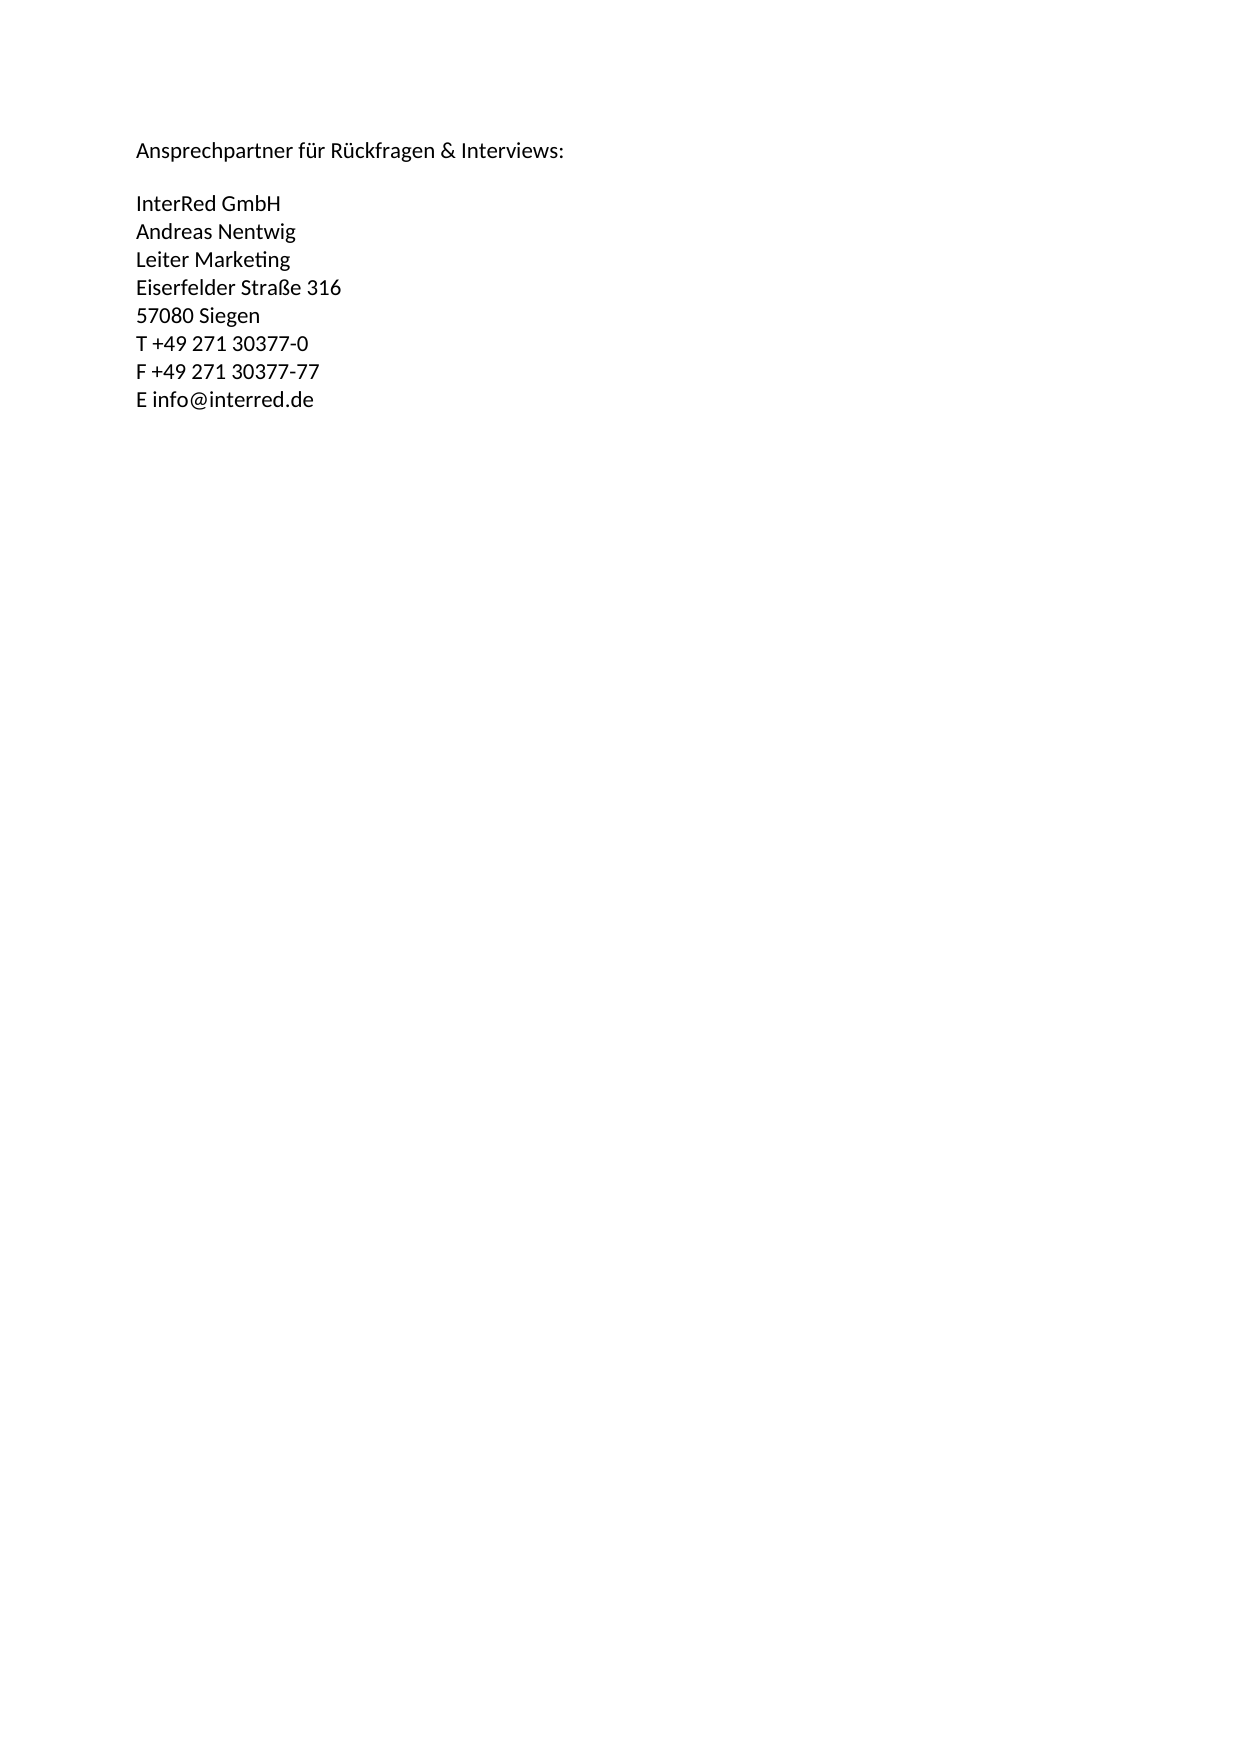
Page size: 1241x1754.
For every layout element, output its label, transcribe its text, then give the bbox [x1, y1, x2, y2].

text Andreas Nentwig [136, 217, 1104, 245]
text T +49 271 30377-0 [136, 329, 1104, 357]
text Leiter Marketing [136, 245, 1104, 273]
text Ansprechpartner für Rückfragen & Interviews: [136, 136, 1104, 164]
text InterRed GmbH [136, 189, 1104, 217]
text F +49 271 30377-77 [136, 357, 1104, 385]
text Eiserfelder Straße 316 [136, 273, 1104, 301]
text E info@interred.de [136, 385, 1104, 413]
text 57080 Siegen [136, 301, 1104, 329]
